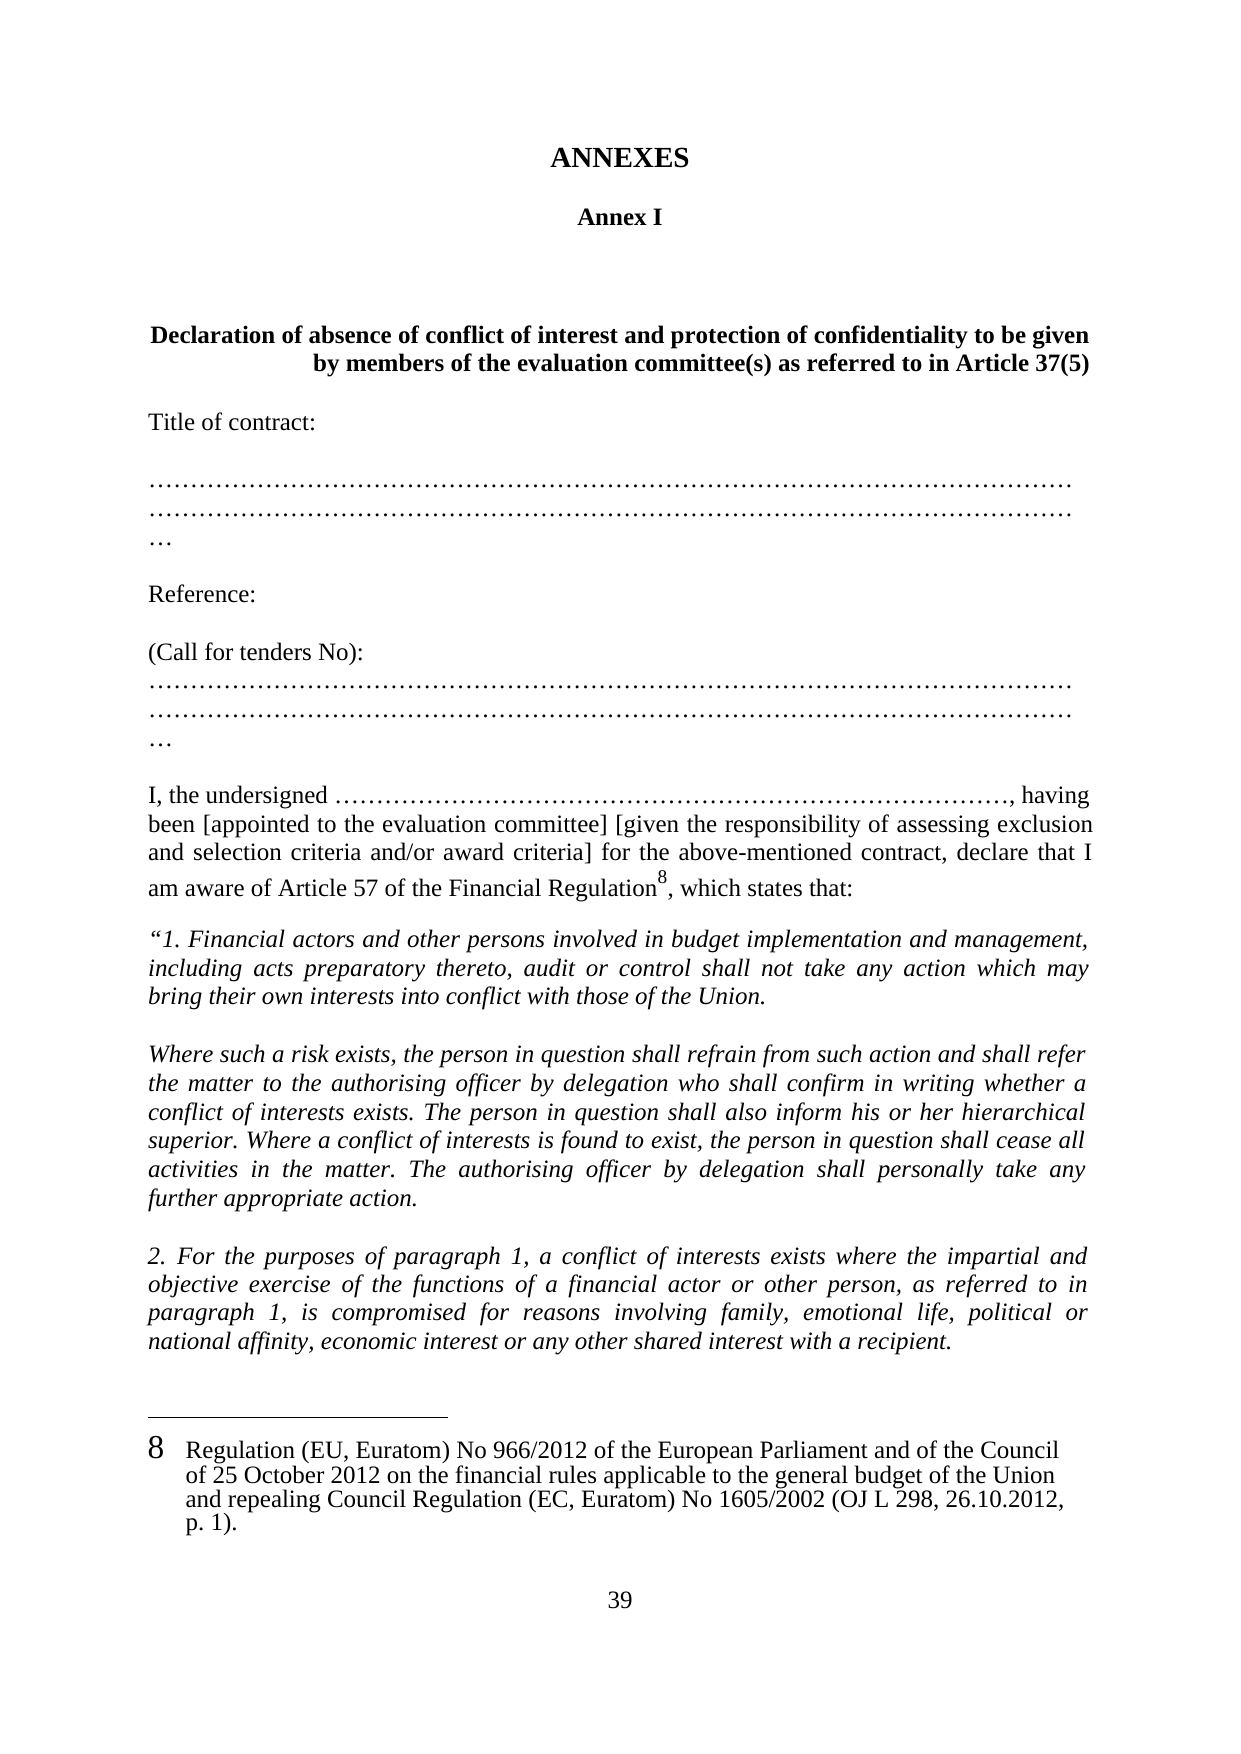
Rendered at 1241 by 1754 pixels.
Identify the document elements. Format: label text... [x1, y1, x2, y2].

text ………………………………………………………………………………………………… [148, 665, 1094, 694]
text ………………………………………………………………………………………………… [148, 464, 1094, 493]
list Regulation (EU, Euratom) No 966/2012 of the European Parliament and of the Council of 25 October 2012 on the financial rules applicable to the general budget of the Union and repealing Council Regulation (EC, Euratom) No 1605/2002 (OJ L 298, 26.10.2012, p. 1). [147, 1434, 1085, 1536]
text … [148, 522, 1094, 550]
text ANNEXES [147, 140, 1092, 174]
text ………………………………………………………………………………………………… [148, 694, 1094, 723]
text “1. Financial actors and other persons involved in budget implementation and management, including acts preparatory thereto, audit or control shall not take any action which may bring their own interests into conflict with those of the Union. [148, 925, 1092, 1010]
text 39 [147, 1585, 1092, 1614]
text Annex I [147, 202, 1092, 231]
text … [148, 723, 1094, 752]
text I, the undersigned ………………………………………………………………………, having [148, 780, 1094, 809]
text been [appointed to the evaluation committee] [given the responsibility of assessing exclusion and selection criteria and/or award criteria] for the above-mentioned contract, declare that I am aware of Article 57 of the Financial Regulation8, which states that: [148, 811, 1094, 903]
text (Call for tenders No): [148, 637, 1094, 665]
text ………………………………………………………………………………………………… [148, 493, 1094, 522]
text Where such a risk exists, the person in question shall refrain from such action and shall refer the matter to the authorising officer by delegation who shall confirm in writing whether a conflict of interests exists. The person in question shall also inform his or her hierarchical superior. Where a conflict of interests is found to exist, the person in question shall cease all activities in the matter. The authorising officer by delegation shall personally take any further appropriate action. [148, 1040, 1089, 1211]
text Reference: [148, 579, 1094, 608]
text Title of contract: [148, 407, 1094, 435]
list For the purposes of paragraph 1, a conflict of interests exists where the impartial and objective exercise of the functions of a financial actor or other person, as referred to in paragraph 1, is compromised for reasons involving family, emotional life, political or national affinity, economic interest or any other shared interest with a recipient. [147, 1242, 1092, 1354]
text Declaration of absence of conflict of interest and protection of confidentiality to be given by members of the evaluation committee(s) as referred to in Article 37(5) [150, 321, 1089, 377]
